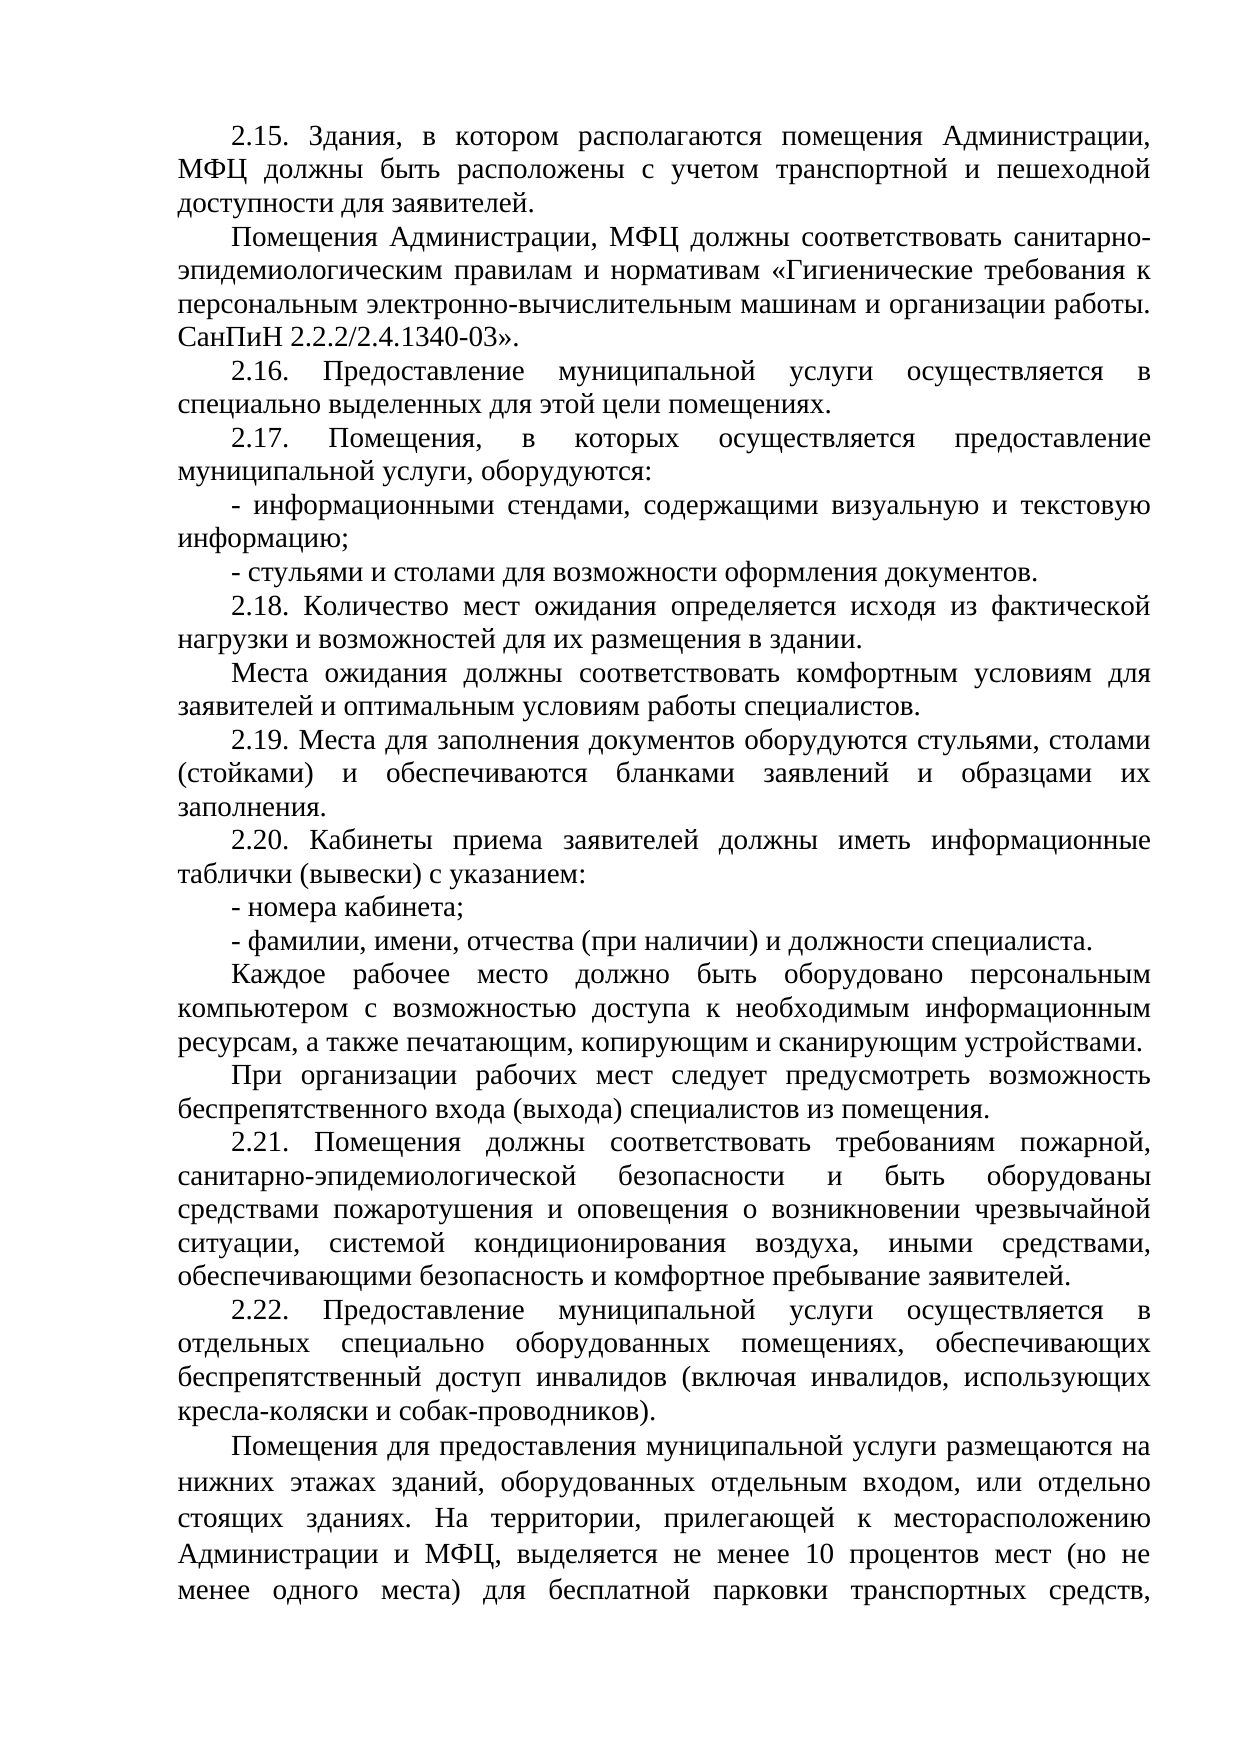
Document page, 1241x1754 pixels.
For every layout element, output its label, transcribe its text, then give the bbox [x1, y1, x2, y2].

text Каждое рабочее место должно быть оборудовано персональным компьютером с возможностью доступа к необходимым информационным ресурсам, а также печатающим, копирующим и сканирующим устройствами. [177, 957, 1152, 1057]
text - номера кабинета; [177, 889, 1152, 923]
text При организации рабочих мест следует предусмотреть возможность беспрепятственного входа (выхода) специалистов из помещения. [177, 1057, 1152, 1124]
text Места ожидания должны соответствовать комфортным условиям для заявителей и оптимальным условиям работы специалистов. [177, 655, 1152, 722]
text 2.18. Количество мест ожидания определяется исходя из фактической нагрузки и возможностей для их размещения в здании. [177, 588, 1152, 655]
text 2.19. Места для заполнения документов оборудуются стульями, столами (стойками) и обеспечиваются бланками заявлений и образцами их заполнения. [177, 722, 1152, 822]
text - фамилии, имени, отчества (при наличии) и должности специалиста. [177, 923, 1152, 957]
text 2.22. Предоставление муниципальной услуги осуществляется в отдельных специально оборудованных помещениях, обеспечивающих беспрепятственный доступ инвалидов (включая инвалидов, использующих кресла-коляски и собак-проводников). [177, 1292, 1152, 1426]
text 2.20. Кабинеты приема заявителей должны иметь информационные таблички (вывески) с указанием: [177, 822, 1152, 889]
text 2.16. Предоставление муниципальной услуги осуществляется в специально выделенных для этой цели помещениях. [177, 353, 1152, 420]
text 2.21. Помещения должны соответствовать требованиям пожарной, санитарно-эпидемиологической безопасности и быть оборудованы средствами пожаротушения и оповещения о возникновении чрезвычайной ситуации, системой кондиционирования воздуха, иными средствами, обеспечивающими безопасность и комфортное пребывание заявителей. [177, 1124, 1152, 1292]
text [177, 1426, 1152, 1605]
text 2.15. Здания, в котором располагаются помещения Администрации, МФЦ должны быть расположены с учетом транспортной и пешеходной доступности для заявителей. [177, 118, 1152, 219]
text - стульями и столами для возможности оформления документов. [177, 554, 1152, 588]
text - информационными стендами, содержащими визуальную и текстовую информацию; [177, 487, 1152, 554]
text Помещения Администрации, МФЦ должны соответствовать санитарно-эпидемиологическим правилам и нормативам «Гигиенические требования к персональным электронно-вычислительным машинам и организации работы. СанПиН 2.2.2/2.4.1340-03». [177, 219, 1152, 353]
text 2.17. Помещения, в которых осуществляется предоставление муниципальной услуги, оборудуются: [177, 420, 1152, 487]
